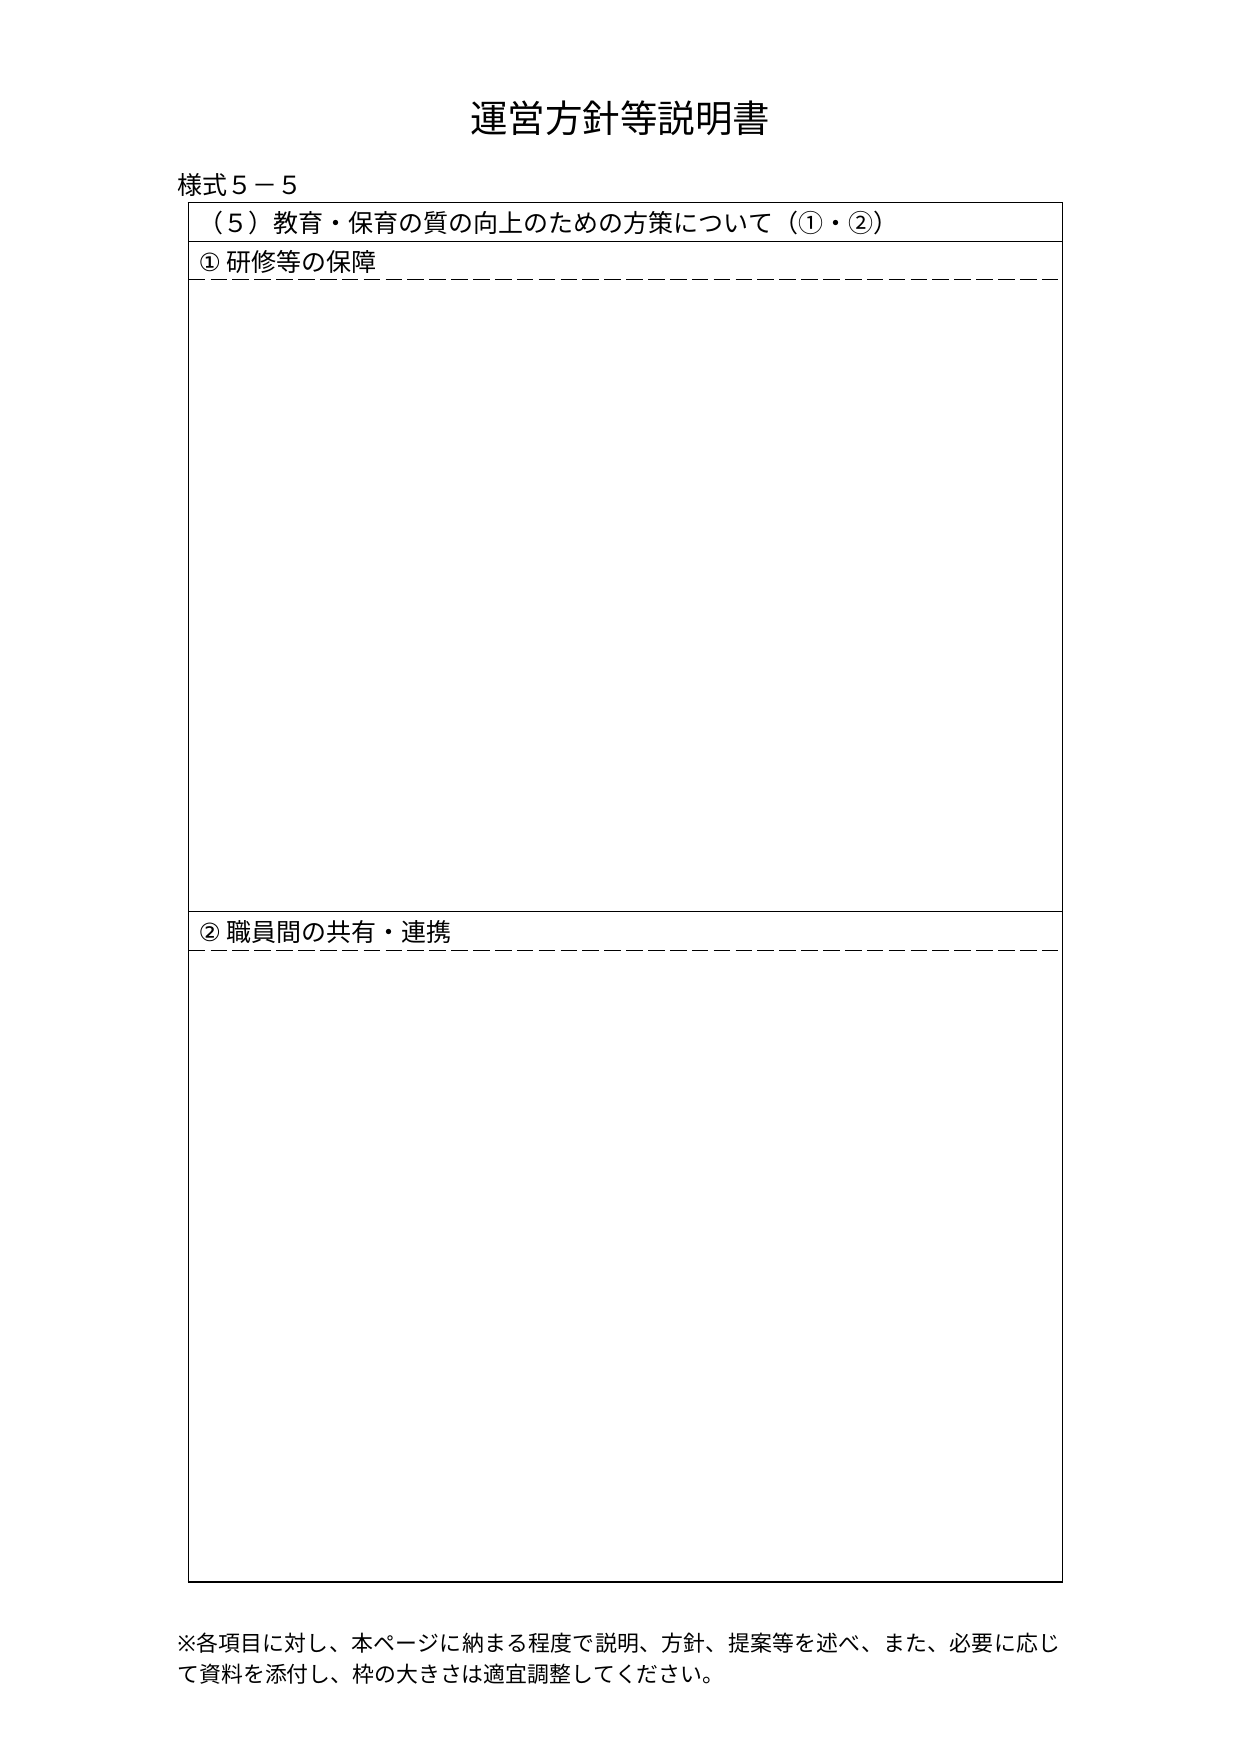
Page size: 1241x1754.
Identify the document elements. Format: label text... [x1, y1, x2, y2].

text 様式５－５ [177, 164, 1063, 202]
table_cell [189, 279, 1062, 911]
table_cell ①研修等の保障 [189, 242, 1062, 279]
table_header （５）教育・保育の質の向上のための方策について（①・②） [189, 203, 1062, 241]
table_cell ②職員間の共有・連携 [189, 912, 1062, 949]
table_cell [189, 950, 1062, 1581]
